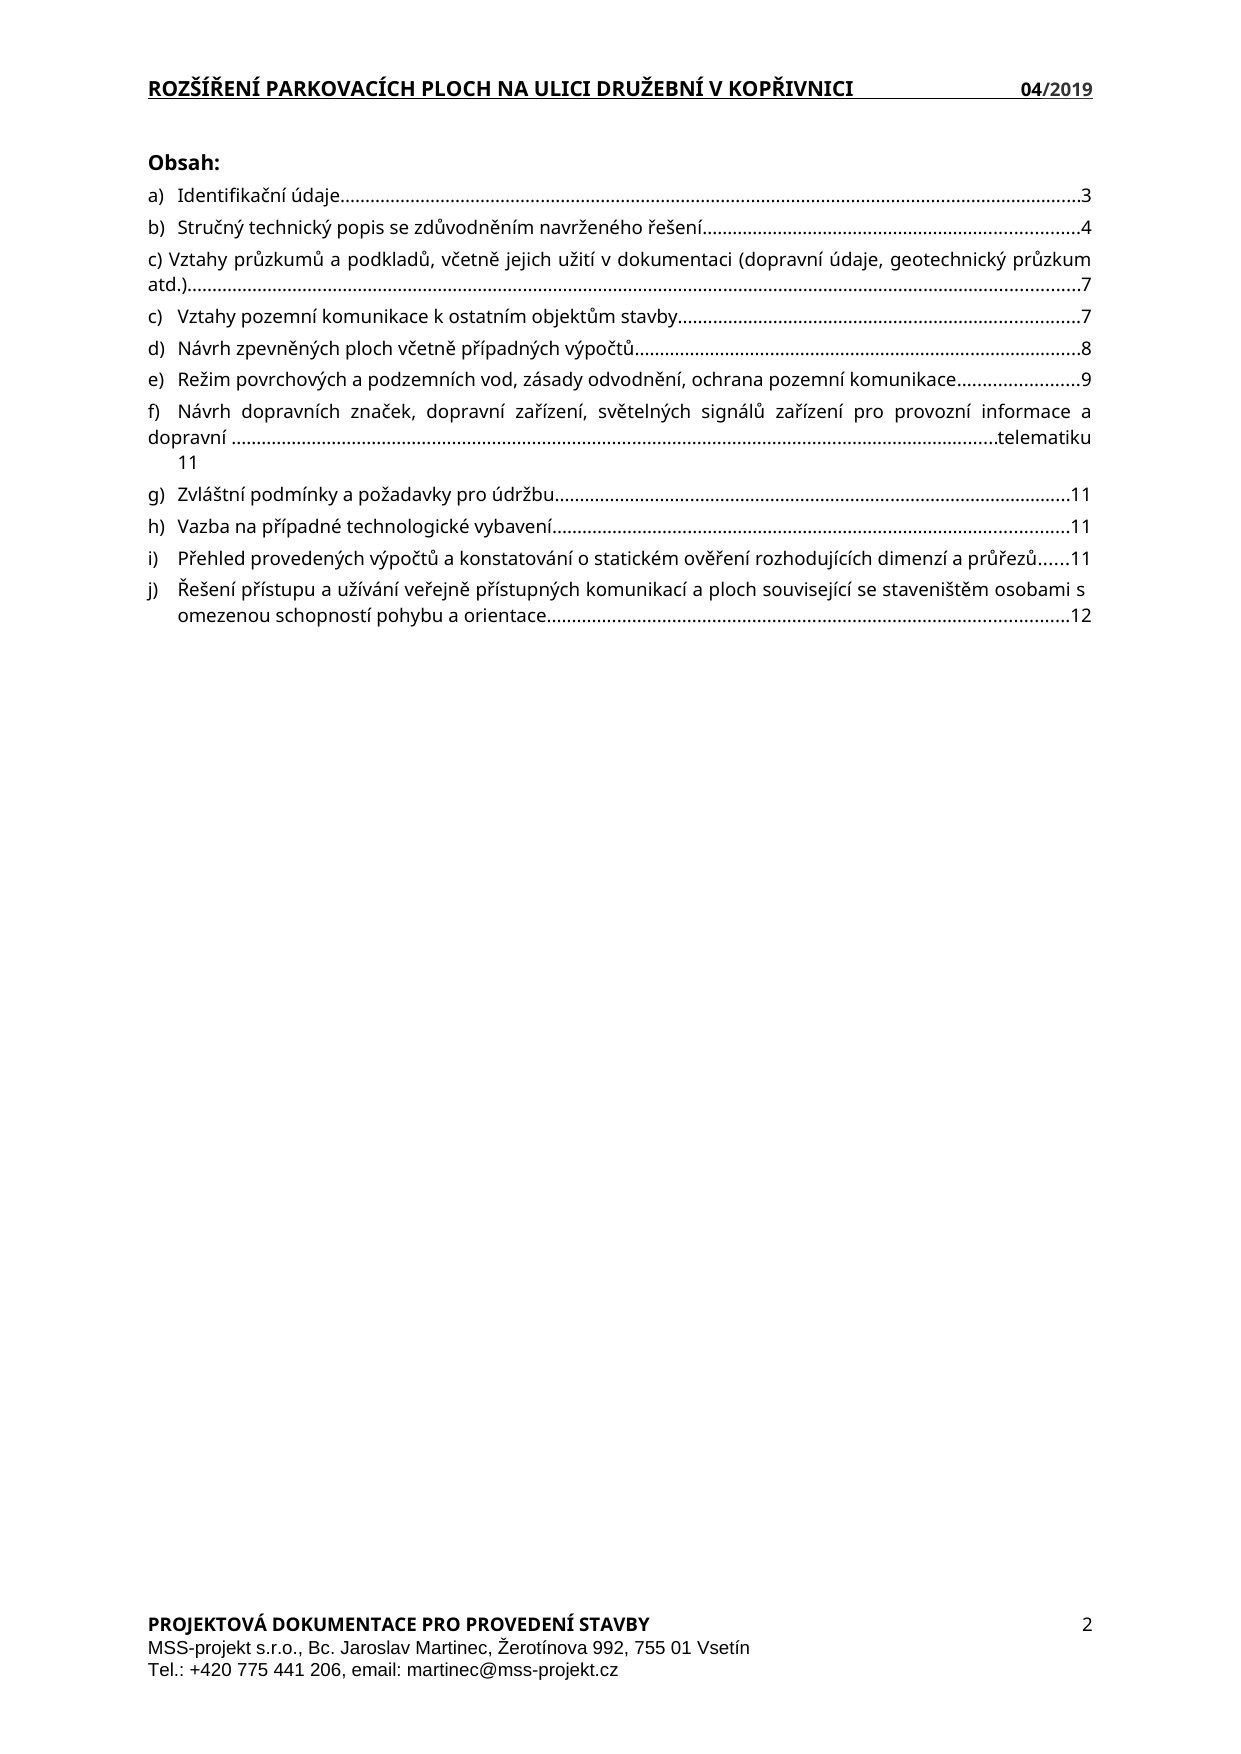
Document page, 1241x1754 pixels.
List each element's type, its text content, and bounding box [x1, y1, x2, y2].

text c) Vztahy průzkumů a podkladů, včetně jejich užití v dokumentaci (dopravní údaje, geotechnický průzkum atd.) 7 [148, 246, 1093, 297]
text g) Zvláštní podmínky a požadavky pro údržbu 11 [148, 481, 1093, 507]
text i) Přehled provedených výpočtů a konstatování o statickém ověření rozhodujících dimenzí a průřezů 11 [148, 545, 1093, 570]
text h) Vazba na případné technologické vybavení 11 [148, 513, 1093, 538]
text j) Řešení přístupu a užívání veřejně přístupných komunikací a ploch související se staveništěm osobami s omezenou schopností pohybu a orientace 12 [148, 577, 1093, 628]
text a) Identifikační údaje 3 [148, 182, 1093, 208]
text f) Návrh dopravních značek, dopravní zařízení, světelných signálů zařízení pro provozní informace a dopravní telematiku 11 [148, 398, 1093, 475]
text e) Režim povrchových a podzemních vod, zásady odvodnění, ochrana pozemní komunikace 9 [148, 367, 1093, 392]
text b) Stručný technický popis se zdůvodněním navrženého řešení 4 [148, 214, 1093, 239]
text d) Návrh zpevněných ploch včetně případných výpočtů 8 [148, 335, 1093, 360]
text Obsah: [148, 148, 1093, 176]
text c) Vztahy pozemní komunikace k ostatním objektům stavby 7 [148, 303, 1093, 329]
